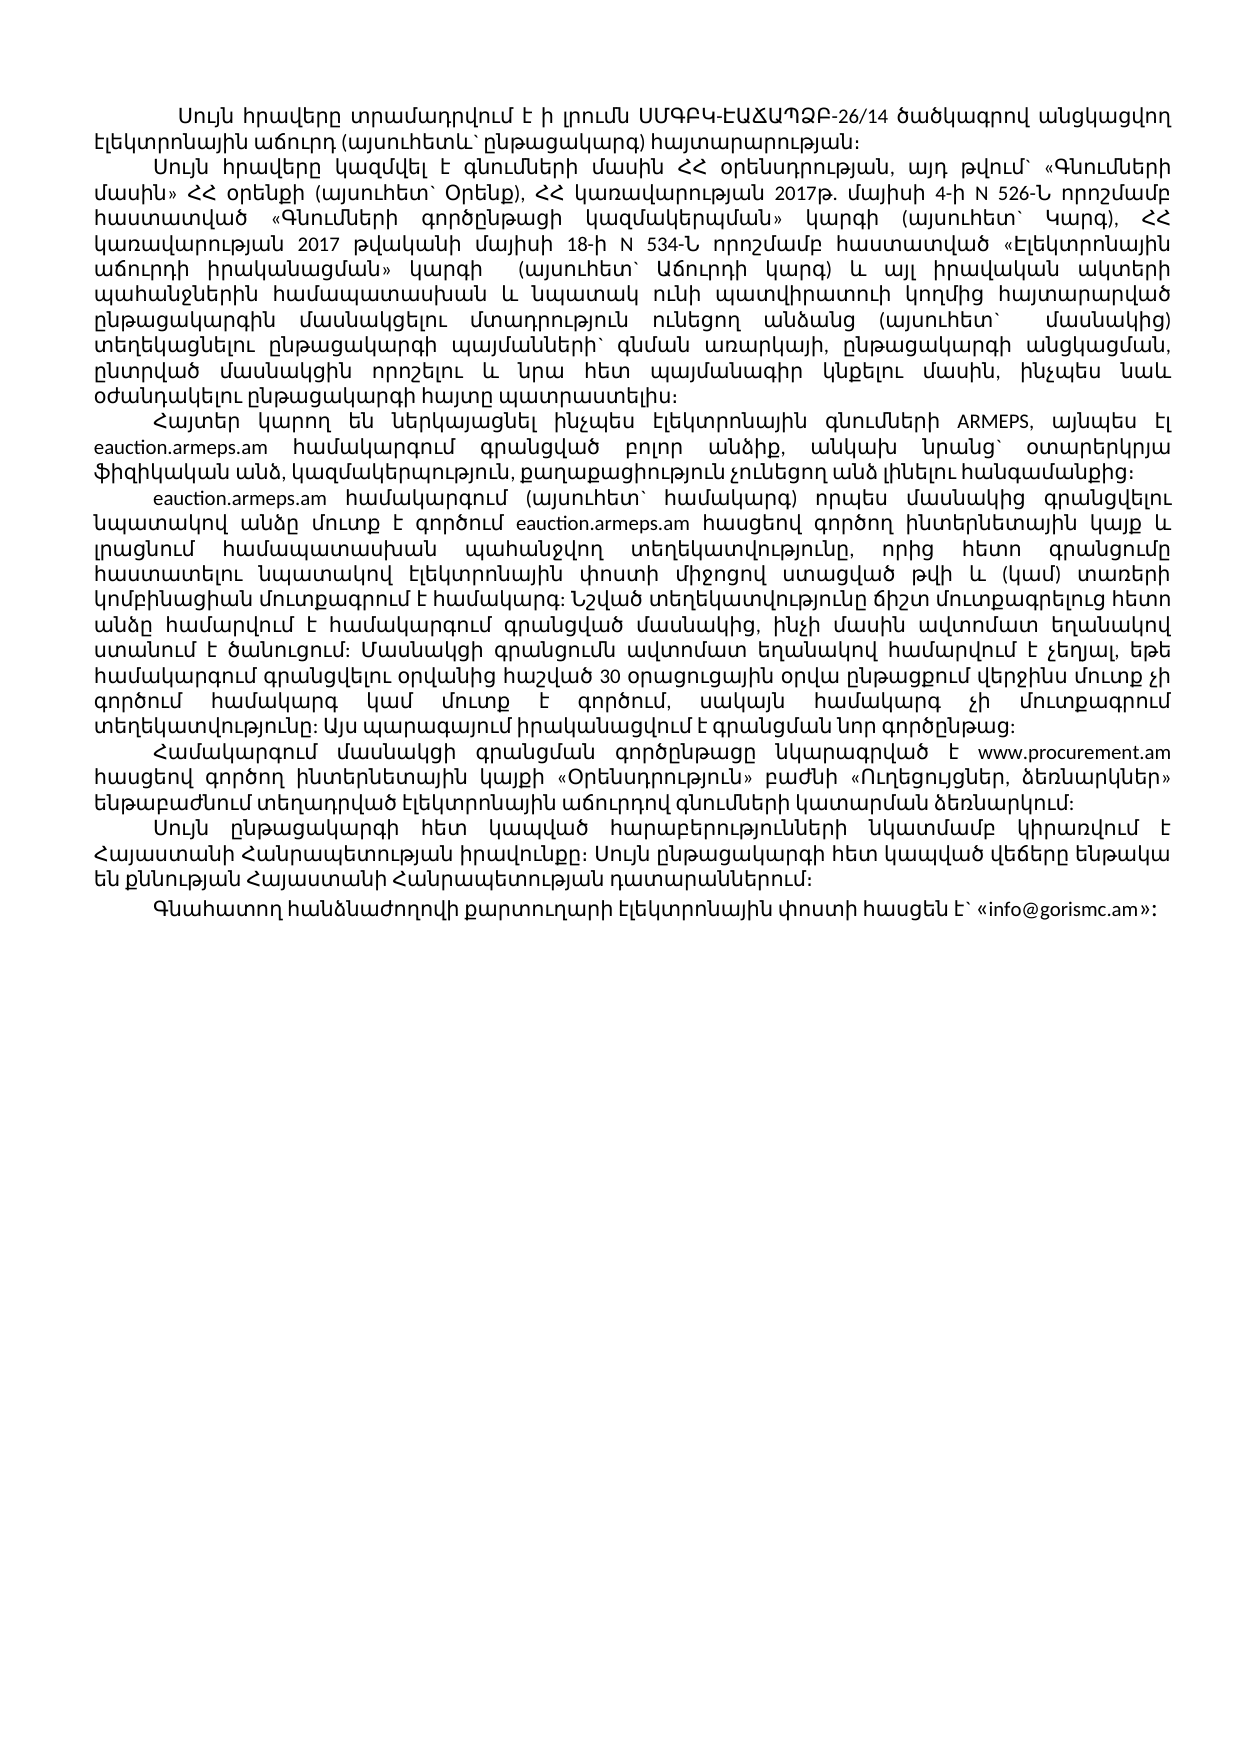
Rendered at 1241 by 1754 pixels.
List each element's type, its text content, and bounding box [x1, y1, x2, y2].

text Սույն հրավերը տրամադրվում է ի լրումն ՍՄԳԲԿ-ԷԱՃԱՊՁԲ-26/14 ծածկագրով անցկացվող էլեկտրոնային աճուրդ (այսուհետև` ընթացակարգ) հայտարարության։ [94, 104, 1171, 154]
text Համակարգում մասնակցի գրանցման գործընթացը նկարագրված է www.procurement.am հասցեով գործող ինտերնետային կայքի «Օրենսդրություն» բաժնի «Ուղեցույցներ, ձեռնարկներ» ենթաբաժնում տեղադրված էլեկտրոնային աճուրդով գնումների կատարման ձեռնարկում: [94, 739, 1171, 815]
text Սույն հրավերը կազմվել է գնումների մասին ՀՀ օրենսդրության, այդ թվում` «Գնումների մասին» ՀՀ օրենքի (այսուհետ` Օրենք), ՀՀ կառավարության 2017թ. մայիսի 4-ի N 526-Ն որոշմամբ հաստատված «Գնումների գործընթացի կազմակերպման» կարգի (այսուհետ` Կարգ), ՀՀ կառավարության 2017 թվականի մայիսի 18-ի N 534-Ն որոշմամբ հաստատված «Էլեկտրոնային աճուրդի իրականացման» կարգի (այսուհետ` Աճուրդի կարգ) և այլ իրավական ակտերի պահանջներին համապատասխան և նպատակ ունի պատվիրատուի կողմից հայտարարված ընթացակարգին մասնակցելու մտադրություն ունեցող անձանց (այսուհետ` մասնակից) տեղեկացնելու ընթացակարգի պայմանների` գնման առարկայի, ընթացակարգի անցկացման, ընտրված մասնակցին որոշելու և նրա հետ պայմանագիր կնքելու մասին, ինչպես նաև օժանդակելու ընթացակարգի հայտը պատրաստելիս։ [94, 154, 1171, 409]
text eauction.armeps.am համակարգում (այսուհետ` համակարգ) որպես մասնակից գրանցվելու նպատակով անձը մուտք է գործում eauction.armeps.am հասցեով գործող ինտերնետային կայք և լրացնում համապատասխան պահանջվող տեղեկատվությունը, որից հետո գրանցումը հաստատելու նպատակով էլեկտրոնային փոստի միջոցով ստացված թվի և (կամ) տառերի կոմբինացիան մուտքագրում է համակարգ: Նշված տեղեկատվությունը ճիշտ մուտքագրելուց հետո անձը համարվում է համակարգում գրանցված մասնակից, ինչի մասին ավտոմատ եղանակով ստանում է ծանուցում: Մասնակցի գրանցումն ավտոմատ եղանակով համարվում է չեղյալ, եթե համակարգում գրանցվելու օրվանից հաշված 30 օրացուցային օրվա ընթացքում վերջինս մուտք չի գործում համակարգ կամ մուտք է գործում, սակայն համակարգ չի մուտքագրում տեղեկատվությունը: Այս պարագայում իրականացվում է գրանցման նոր գործընթաց: [94, 485, 1171, 739]
text Հայտեր կարող են ներկայացնել ինչպես էլեկտրոնային գնումների ARMEPS, այնպես էլ eauction.armeps.am համակարգում գրանցված բոլոր անձիք, անկախ նրանց` օտարերկրյա ֆիզիկական անձ, կազմակերպություն, քաղաքացիություն չունեցող անձ լինելու հանգամանքից։ [94, 409, 1171, 485]
text Գնահատող հանձնաժողովի քարտուղարի էլեկտրոնային փոստի հասցեն է` «info@gorismc.am»: [94, 892, 1171, 922]
text Սույն ընթացակարգի հետ կապված հարաբերությունների նկատմամբ կիրառվում է Հայաստանի Հանրապետության իրավունքը։ Սույն ընթացակարգի հետ կապված վեճերը ենթակա են քննության Հայաստանի Հանրապետության դատարաններում։ [94, 815, 1171, 892]
